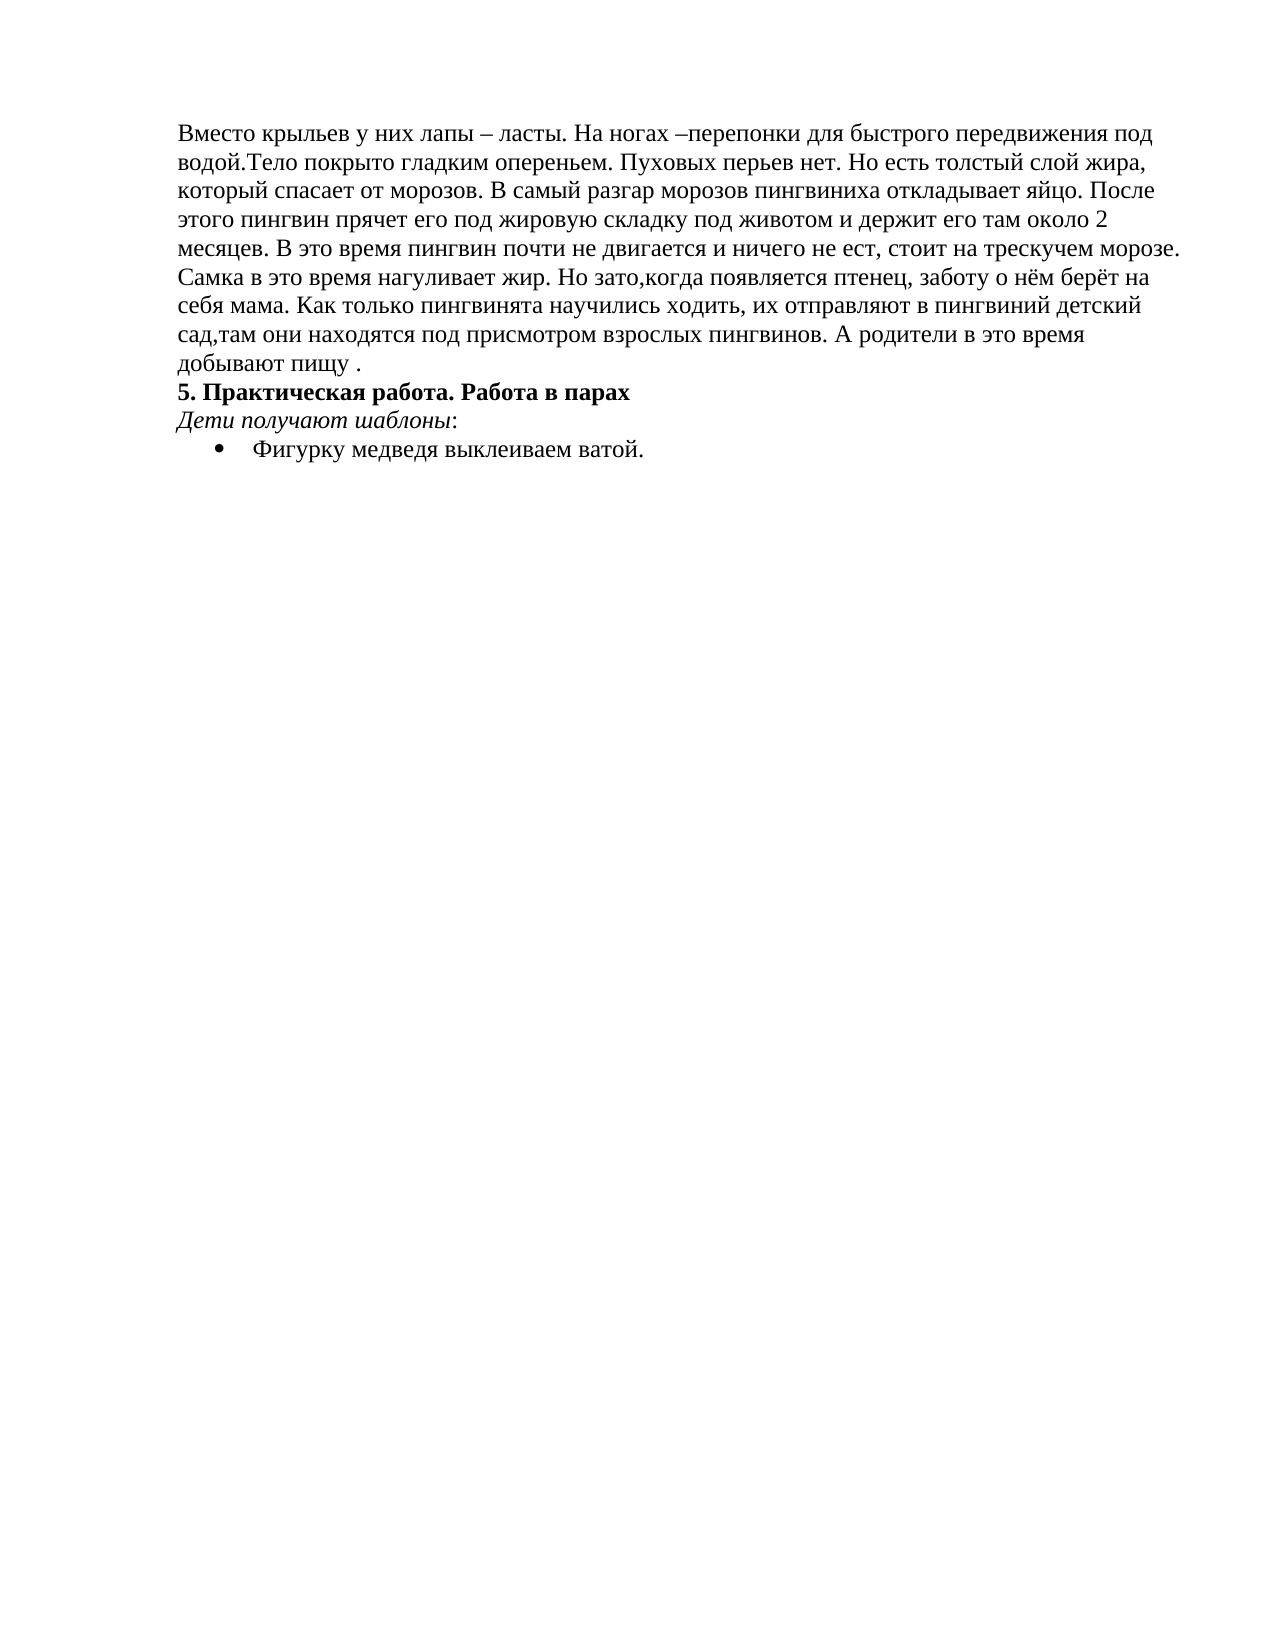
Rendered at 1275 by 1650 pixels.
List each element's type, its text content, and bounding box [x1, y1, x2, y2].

text Вместо крыльев у них лапы – ласты. На ногах –перепонки для быстрого передвижения под водой.Тело покрыто гладким опереньем. Пуховых перьев нет. Но есть толстый слой жира, который спасает от морозов. В самый разгар морозов пингвиниха откладывает яйцо. После этого пингвин прячет его под жировую складку под животом и держит его там около 2 месяцев. В это время пингвин почти не двигается и ничего не ест, стоит на трескучем морозе. Самка в это время нагуливает жир. Но зато,когда появляется птенец, заботу о нём берёт на себя мама. Как только пингвинята научились ходить, их отправляют в пингвиний детский сад,там они находятся под присмотром взрослых пингвинов. А родители в это время добывают пищу . [177, 118, 1186, 377]
text Дети получают шаблоны: [177, 406, 1186, 434]
text 5. Практическая работа. Работа в парах [177, 377, 1186, 406]
list Фигурку медведя выклеиваем ватой. [215, 434, 1186, 463]
